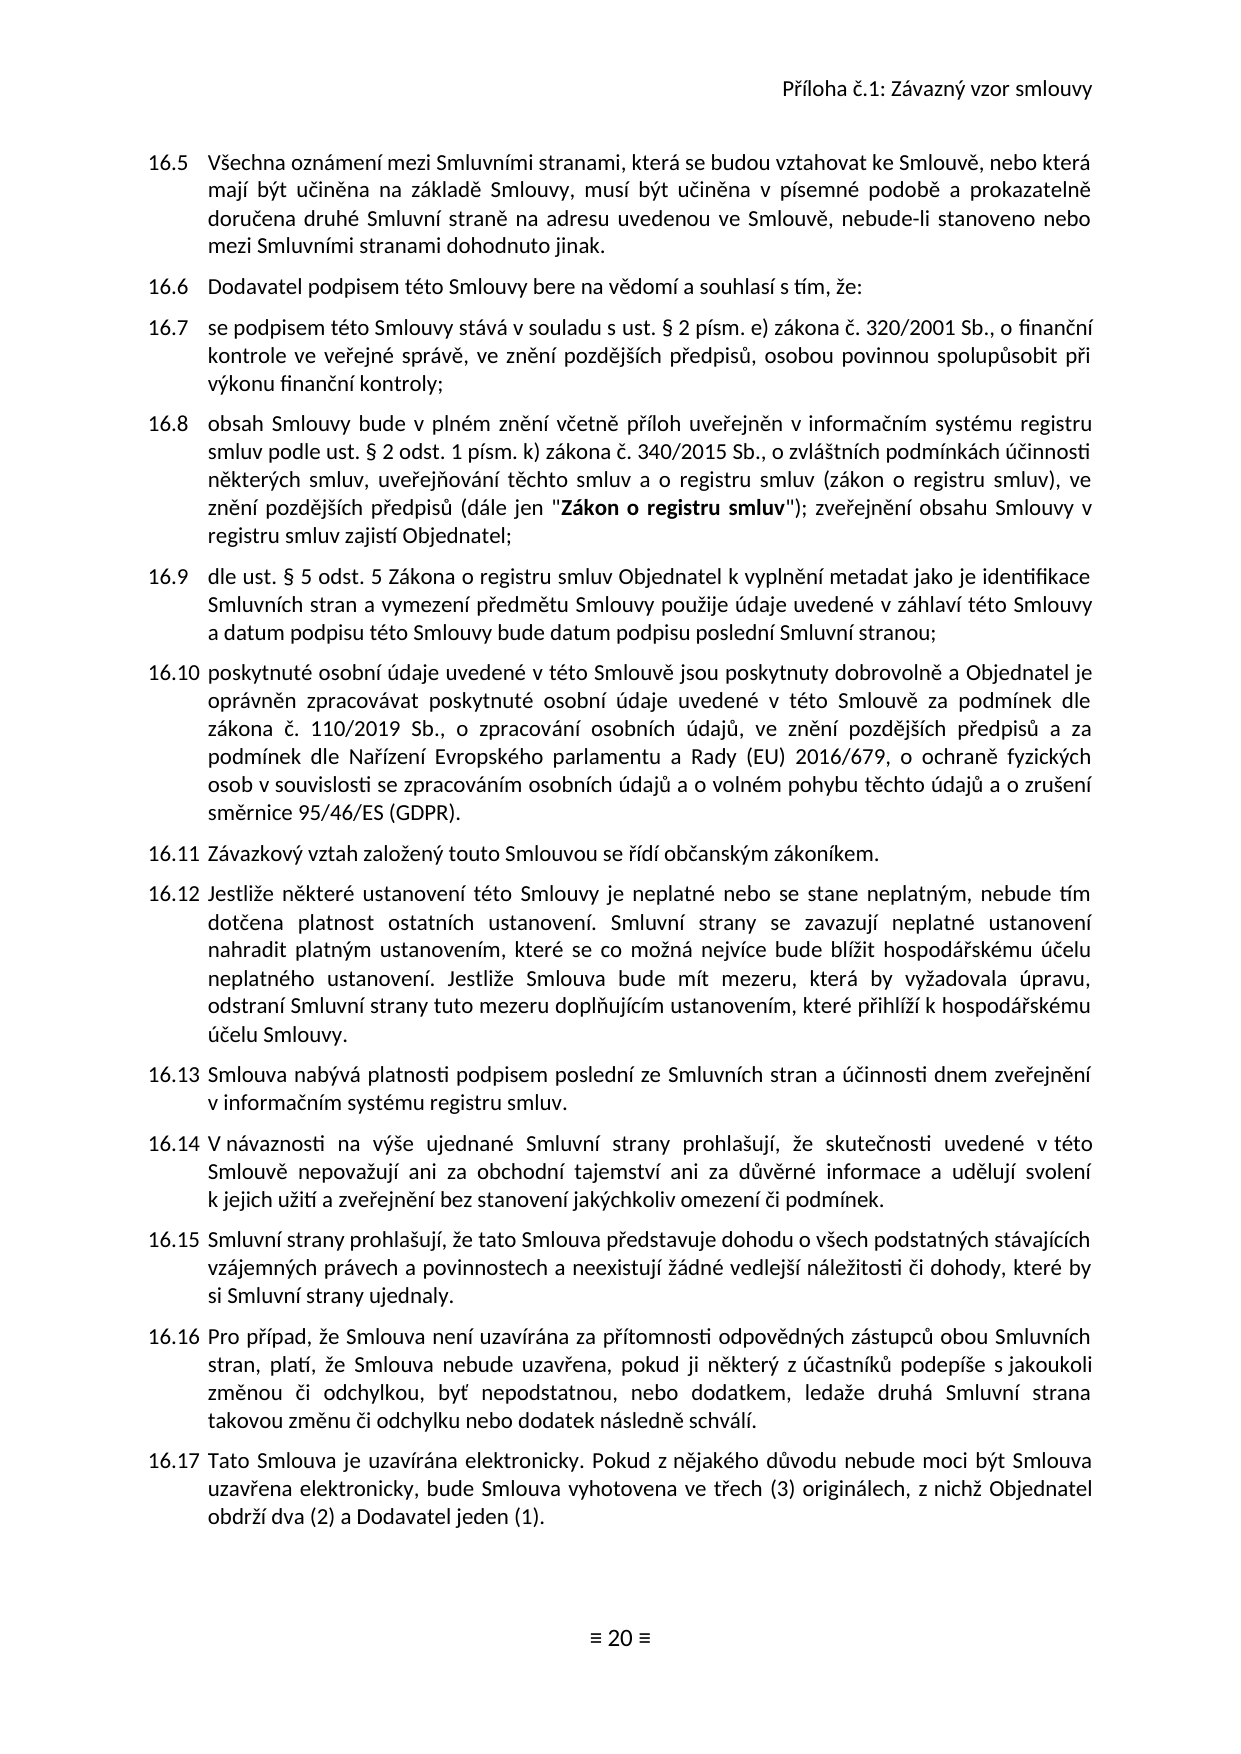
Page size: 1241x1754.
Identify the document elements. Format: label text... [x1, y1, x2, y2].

subtitle Dodavatel podpisem této Smlouvy bere na vědomí a souhlasí s tím, že: [148, 272, 1093, 300]
subtitle poskytnuté osobní údaje uvedené v této Smlouvě jsou poskytnuty dobrovolně a Objednatel je oprávněn zpracovávat poskytnuté osobní údaje uvedené v této Smlouvě za podmínek dle zákona č. 110/2019 Sb., o zpracování osobních údajů, ve znění pozdějších předpisů a za podmínek dle Nařízení Evropského parlamentu a Rady (EU) 2016/679, o ochraně fyzických osob v souvislosti se zpracováním osobních údajů a o volném pohybu těchto údajů a o zrušení směrnice 95/46/ES (GDPR). [148, 658, 1093, 827]
subtitle Všechna oznámení mezi Smluvními stranami, která se budou vztahovat ke Smlouvě, nebo která mají být učiněna na základě Smlouvy, musí být učiněna v písemné podobě a prokazatelně doručena druhé Smluvní straně na adresu uvedenou ve Smlouvě, nebude-li stanoveno nebo mezi Smluvními stranami dohodnuto jinak. [148, 148, 1093, 260]
subtitle dle ust. § 5 odst. 5 Zákona o registru smluv Objednatel k vyplnění metadat jako je identifikace Smluvních stran a vymezení předmětu Smlouvy použije údaje uvedené v záhlaví této Smlouvy a datum podpisu této Smlouvy bude datum podpisu poslední Smluvní stranou; [148, 562, 1093, 646]
subtitle Závazkový vztah založený touto Smlouvou se řídí občanským zákoníkem. [148, 839, 1093, 867]
subtitle Jestliže některé ustanovení této Smlouvy je neplatné nebo se stane neplatným, nebude tím dotčena platnost ostatních ustanovení. Smluvní strany se zavazují neplatné ustanovení nahradit platným ustanovením, které se co možná nejvíce bude blížit hospodářskému účelu neplatného ustanovení. Jestliže Smlouva bude mít mezeru, která by vyžadovala úpravu, odstraní Smluvní strany tuto mezeru doplňujícím ustanovením, které přihlíží k hospodářskému účelu Smlouvy. [148, 879, 1093, 1048]
subtitle Smlouva nabývá platnosti podpisem poslední ze Smluvních stran a účinnosti dnem zveřejnění v informačním systému registru smluv. [148, 1060, 1093, 1116]
subtitle V návaznosti na výše ujednané Smluvní strany prohlašují, že skutečnosti uvedené v této Smlouvě nepovažují ani za obchodní tajemství ani za důvěrné informace a udělují svolení k jejich užití a zveřejnění bez stanovení jakýchkoliv omezení či podmínek. [148, 1129, 1093, 1213]
subtitle Pro případ, že Smlouva není uzavírána za přítomnosti odpovědných zástupců obou Smluvních stran, platí, že Smlouva nebude uzavřena, pokud ji některý z účastníků podepíše s jakoukoli změnou či odchylkou, byť nepodstatnou, nebo dodatkem, ledaže druhá Smluvní strana takovou změnu či odchylku nebo dodatek následně schválí. [148, 1322, 1093, 1434]
subtitle Smluvní strany prohlašují, že tato Smlouva představuje dohodu o všech podstatných stávajících vzájemných právech a povinnostech a neexistují žádné vedlejší náležitosti či dohody, které by si Smluvní strany ujednaly. [148, 1225, 1093, 1309]
subtitle Tato Smlouva je uzavírána elektronicky. Pokud z nějakého důvodu nebude moci být Smlouva uzavřena elektronicky, bude Smlouva vyhotovena ve třech (3) originálech, z nichž Objednatel obdrží dva (2) a Dodavatel jeden (1). [148, 1446, 1093, 1531]
subtitle obsah Smlouvy bude v plném znění včetně příloh uveřejněn v informačním systému registru smluv podle ust. § 2 odst. 1 písm. k) zákona č. 340/2015 Sb., o zvláštních podmínkách účinnosti některých smluv, uveřejňování těchto smluv a o registru smluv (zákon o registru smluv), ve znění pozdějších předpisů (dále jen "Zákon o registru smluv"); zveřejnění obsahu Smlouvy v registru smluv zajistí Objednatel; [148, 409, 1093, 549]
subtitle se podpisem této Smlouvy stává v souladu s ust. § 2 písm. e) zákona č. 320/2001 Sb., o finanční kontrole ve veřejné správě, ve znění pozdějších předpisů, osobou povinnou spolupůsobit při výkonu finanční kontroly; [148, 313, 1093, 397]
